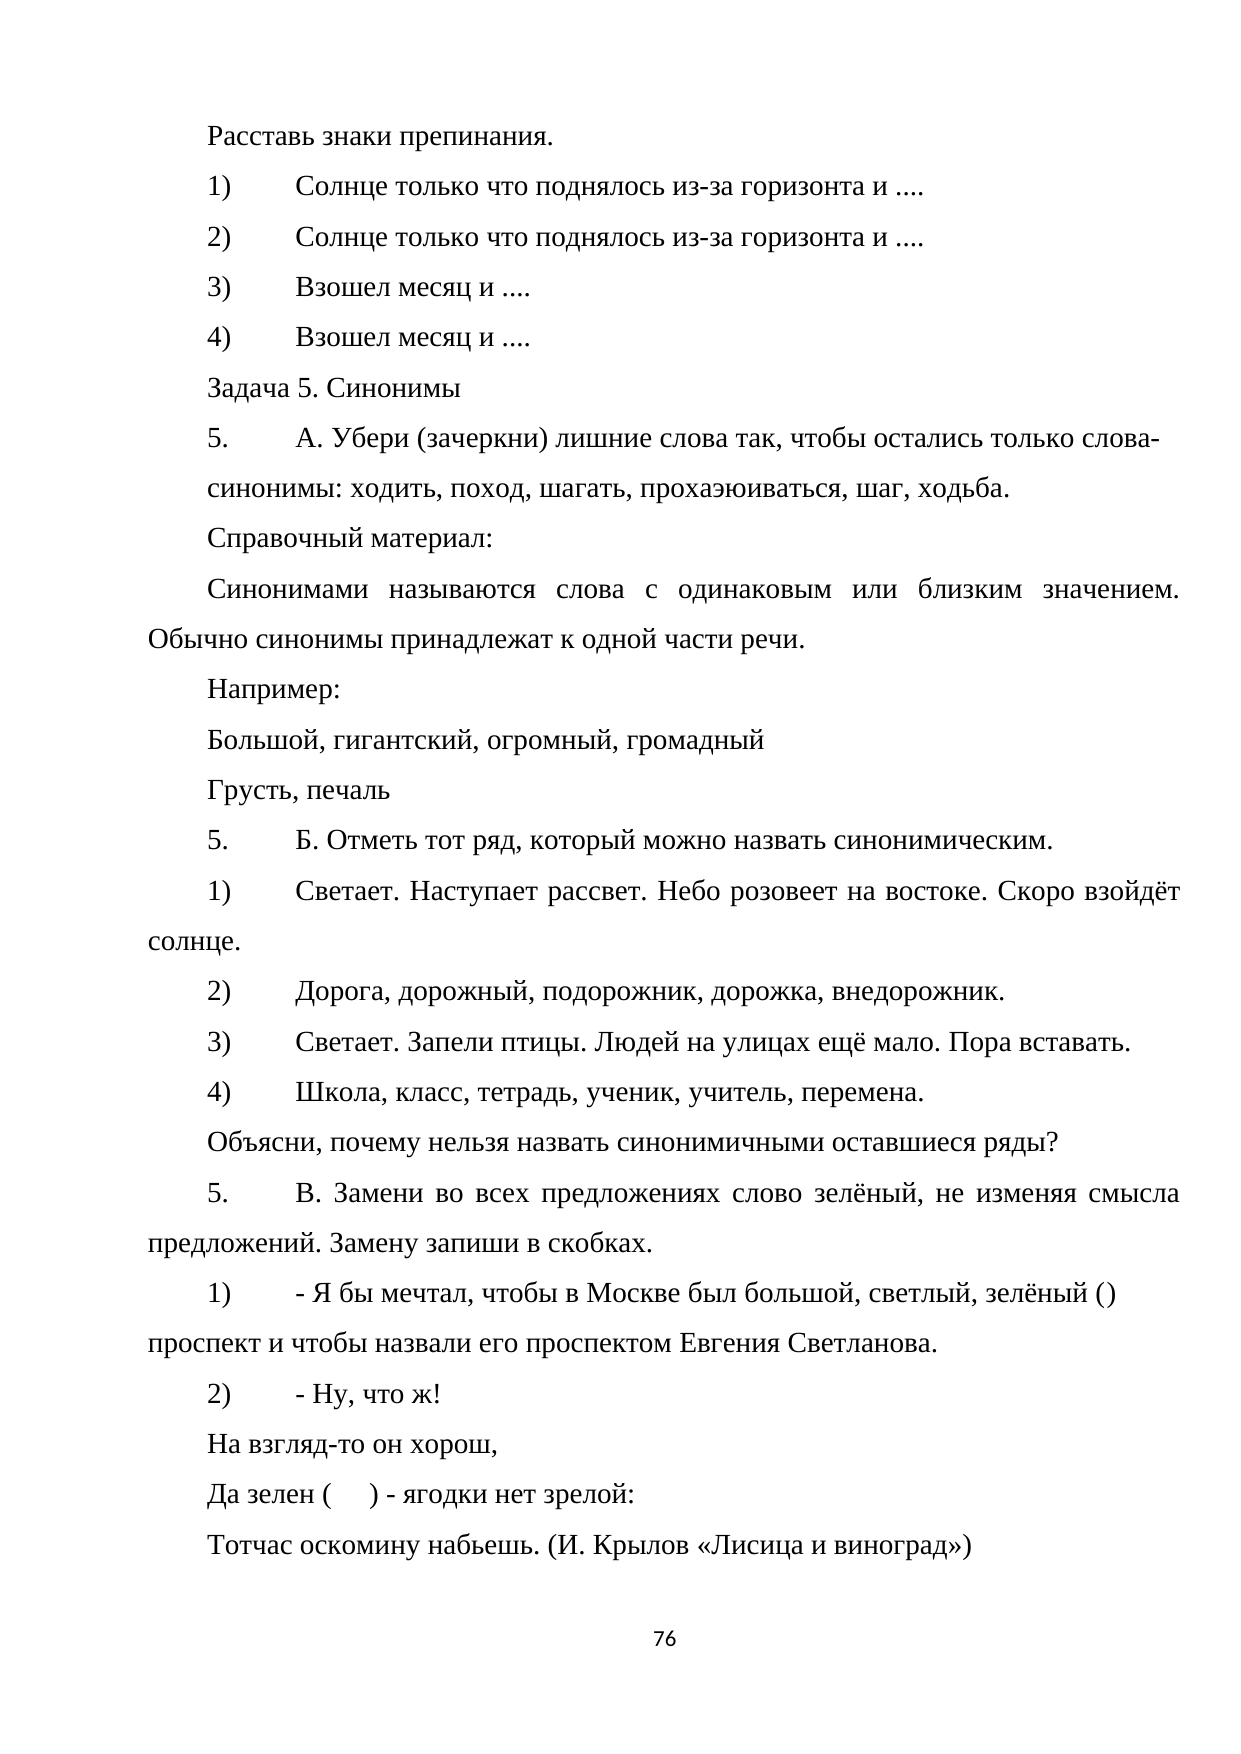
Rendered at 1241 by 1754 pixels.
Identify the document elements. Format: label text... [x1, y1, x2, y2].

list Например: [148, 672, 1181, 705]
list 1) Светает. Наступает рассвет. Небо розовеет на востоке. Скоро взойдёт солнце. [148, 873, 1181, 957]
list Синонимами называются слова с одинаковым или близким значением. Обычно синонимы принадлежат к одной части речи. [148, 571, 1181, 655]
list 5. А. Убери (зачеркни) лишние слова так, чтобы остались только слова- [148, 420, 1181, 453]
list 5. В. Замени во всех предложениях слово зелёный, не изменяя смысла предложений. Замену запиши в скобках. [148, 1175, 1181, 1258]
list 1) - Я бы мечтал, чтобы в Москве был большой, светлый, зелёный ( ) проспект и чтобы назвали его проспектом Евгения Светланова. [148, 1275, 1181, 1359]
list На взгляд-то он хорош, [148, 1426, 1181, 1460]
list 5. Б. Отметь тот ряд, который можно назвать синонимическим. [148, 822, 1181, 856]
list Тотчас оскомину набьешь. (И. Крылов «Лисица и виноград») [148, 1527, 1181, 1560]
list 2) Дорога, дорожный, подорожник, дорожка, внедорожник. [148, 973, 1181, 1007]
list Справочный материал: [148, 521, 1181, 554]
list Задача 5. Синонимы [148, 370, 1181, 403]
list Да зелен ( ) - ягодки нет зрелой: [148, 1477, 1181, 1510]
list Грусть, печаль [148, 772, 1181, 806]
list Большой, гигантский, огромный, громадный [148, 722, 1181, 755]
list 1) Солнце только что поднялось из-за горизонта и .... [148, 168, 1181, 202]
list 2) - Ну, что ж! [148, 1376, 1181, 1409]
list Объясни, почему нельзя назвать синонимичными оставшиеся ряды? [148, 1124, 1181, 1158]
list 3) Светает. Запели птицы. Людей на улицах ещё мало. Пора вставать. [148, 1024, 1181, 1057]
list 2) Солнце только что поднялось из-за горизонта и .... [148, 219, 1181, 252]
list 4) Школа, класс, тетрадь, ученик, учитель, перемена. [148, 1074, 1181, 1108]
list 3) Взошел месяц и .... [148, 269, 1181, 303]
list синонимы: ходить, поход, шагать, прохаэюиваться, шаг, ходьба. [148, 470, 1181, 504]
list 4) Взошел месяц и .... [148, 319, 1181, 353]
list Расставь знаки препинания. [148, 118, 1181, 152]
